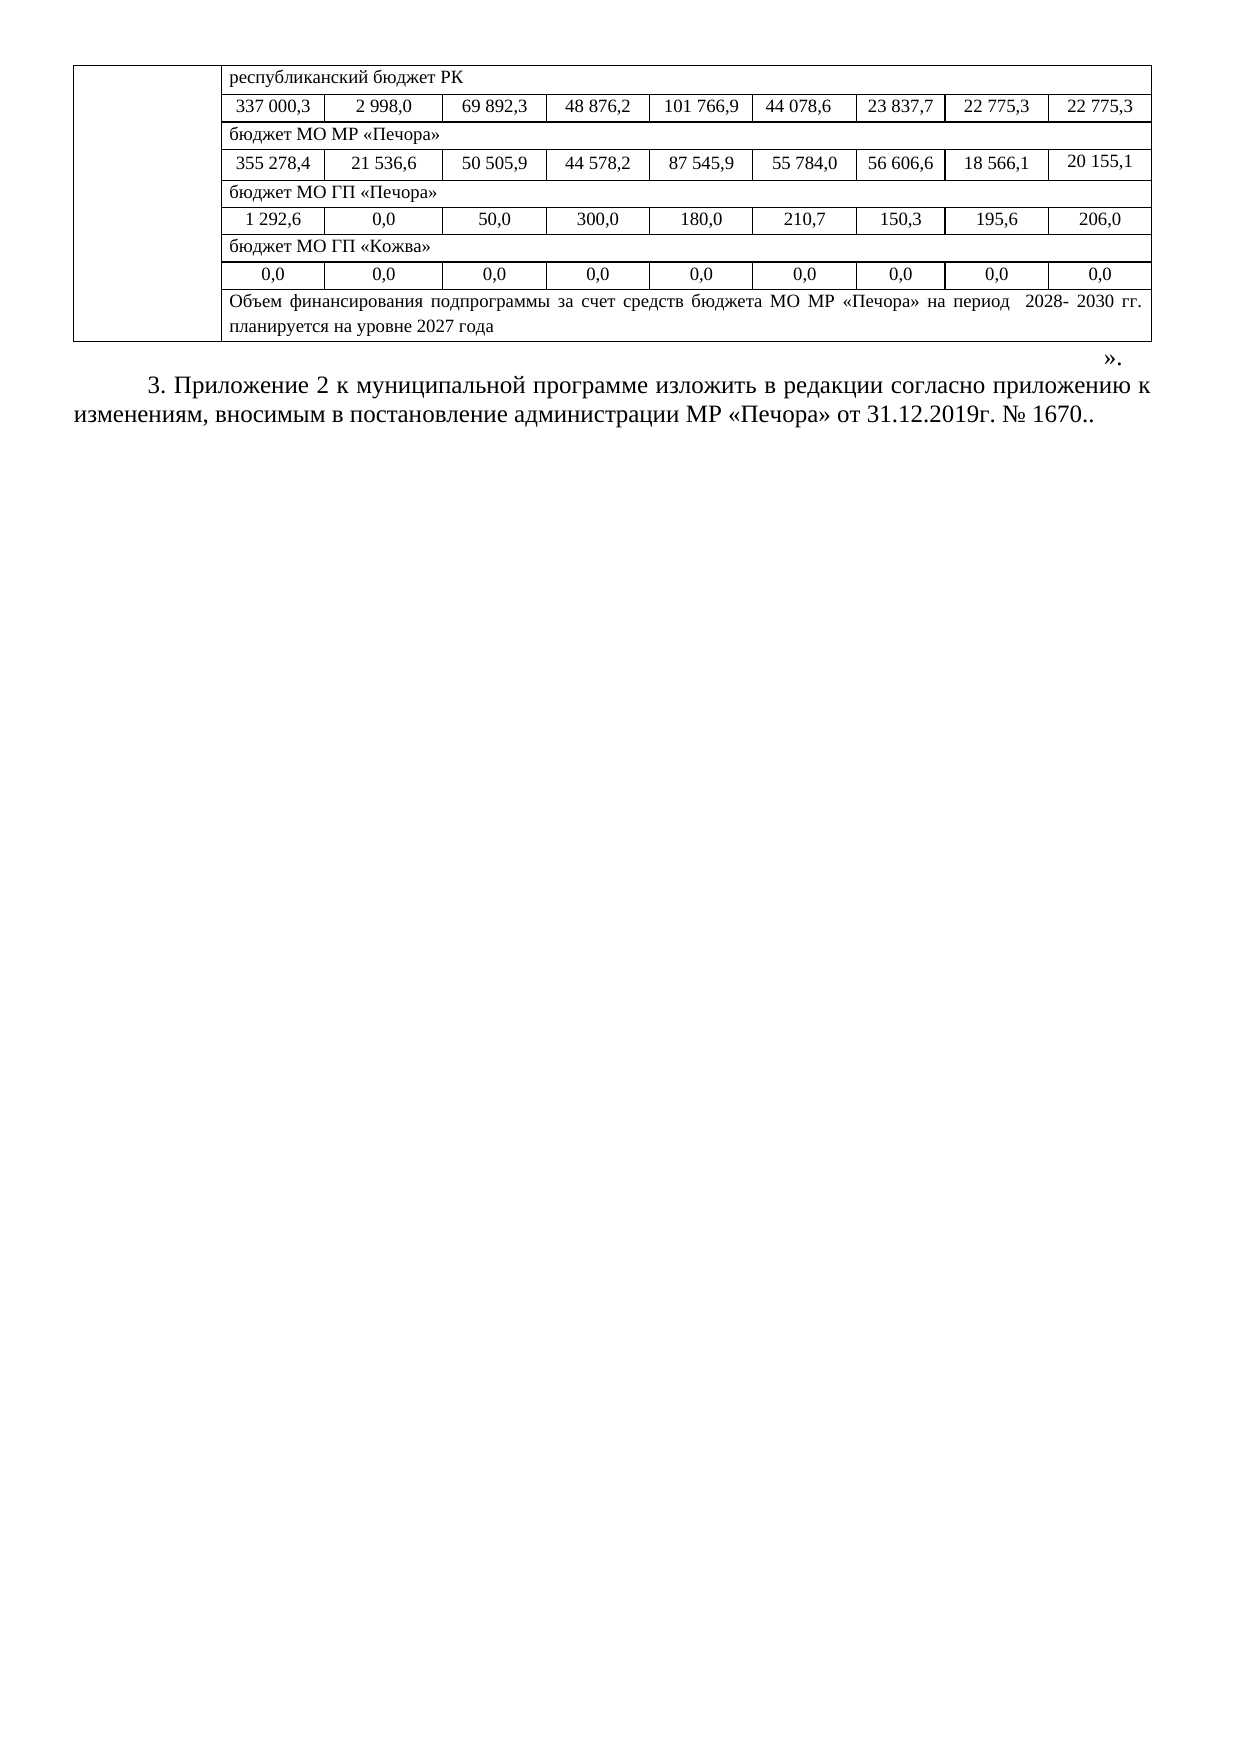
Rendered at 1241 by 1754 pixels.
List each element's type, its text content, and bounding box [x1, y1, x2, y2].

table_cell 0,0 [946, 263, 1048, 289]
table_cell 69 892,3 [443, 95, 546, 121]
table_cell 48 876,2 [547, 95, 649, 121]
table_cell 87 545,9 [650, 150, 752, 180]
table_cell 18 566,1 [946, 150, 1048, 180]
table_cell 0,0 [325, 263, 442, 289]
table_cell 0,0 [1049, 263, 1151, 289]
table_cell 22 775,3 [1049, 95, 1151, 121]
table_cell 21 536,6 [325, 150, 442, 180]
table_cell 1 292,6 [222, 208, 324, 234]
table_cell 0,0 [222, 263, 324, 289]
text 3. Приложение 2 к муниципальной программе изложить в редакции согласно приложению к изменениям, вносимым в постановление администрации МР «Печора» от 31.12.2019г. № 1670.. [74, 370, 1152, 428]
table_cell 0,0 [753, 263, 856, 289]
table_cell 55 784,0 [753, 150, 856, 180]
table_cell 0,0 [650, 263, 752, 289]
table_cell бюджет МО ГП «Кожва» [222, 235, 1151, 261]
table_cell 23 837,7 [857, 95, 944, 121]
table_cell 150,3 [857, 208, 944, 234]
table_cell 300,0 [547, 208, 649, 234]
table_cell 101 766,9 [650, 95, 752, 121]
text ». [74, 342, 1152, 370]
table_cell Объем финансирования подпрограммы за счет средств бюджета МО МР «Печора» на период 2028- 2030 гг. планируется на уровне 2027 года [222, 290, 1151, 341]
table_cell 355 278,4 [222, 150, 324, 180]
table_cell 0,0 [443, 263, 546, 289]
table_cell 56 606,6 [857, 150, 944, 180]
table_cell 206,0 [1049, 208, 1151, 234]
table_cell 44 078,6 [753, 95, 856, 121]
table_cell 44 578,2 [547, 150, 649, 180]
table_cell 2 998,0 [325, 95, 442, 121]
table_cell бюджет МО ГП «Печора» [222, 181, 1151, 207]
table_cell 50 505,9 [443, 150, 546, 180]
table_cell бюджет МО МР «Печора» [222, 123, 1151, 148]
table_cell 50,0 [443, 208, 546, 234]
table_cell 22 775,3 [946, 95, 1048, 121]
table_cell 337 000,3 [222, 95, 324, 121]
table_cell 180,0 [650, 208, 752, 234]
table_cell 0,0 [547, 263, 649, 289]
table_cell 195,6 [946, 208, 1048, 234]
table_cell 0,0 [857, 263, 944, 289]
table_cell 20 155,1 [1049, 150, 1151, 180]
table_cell республиканский бюджет РК [222, 66, 1151, 94]
table_cell 0,0 [325, 208, 442, 234]
table_cell 210,7 [753, 208, 856, 234]
